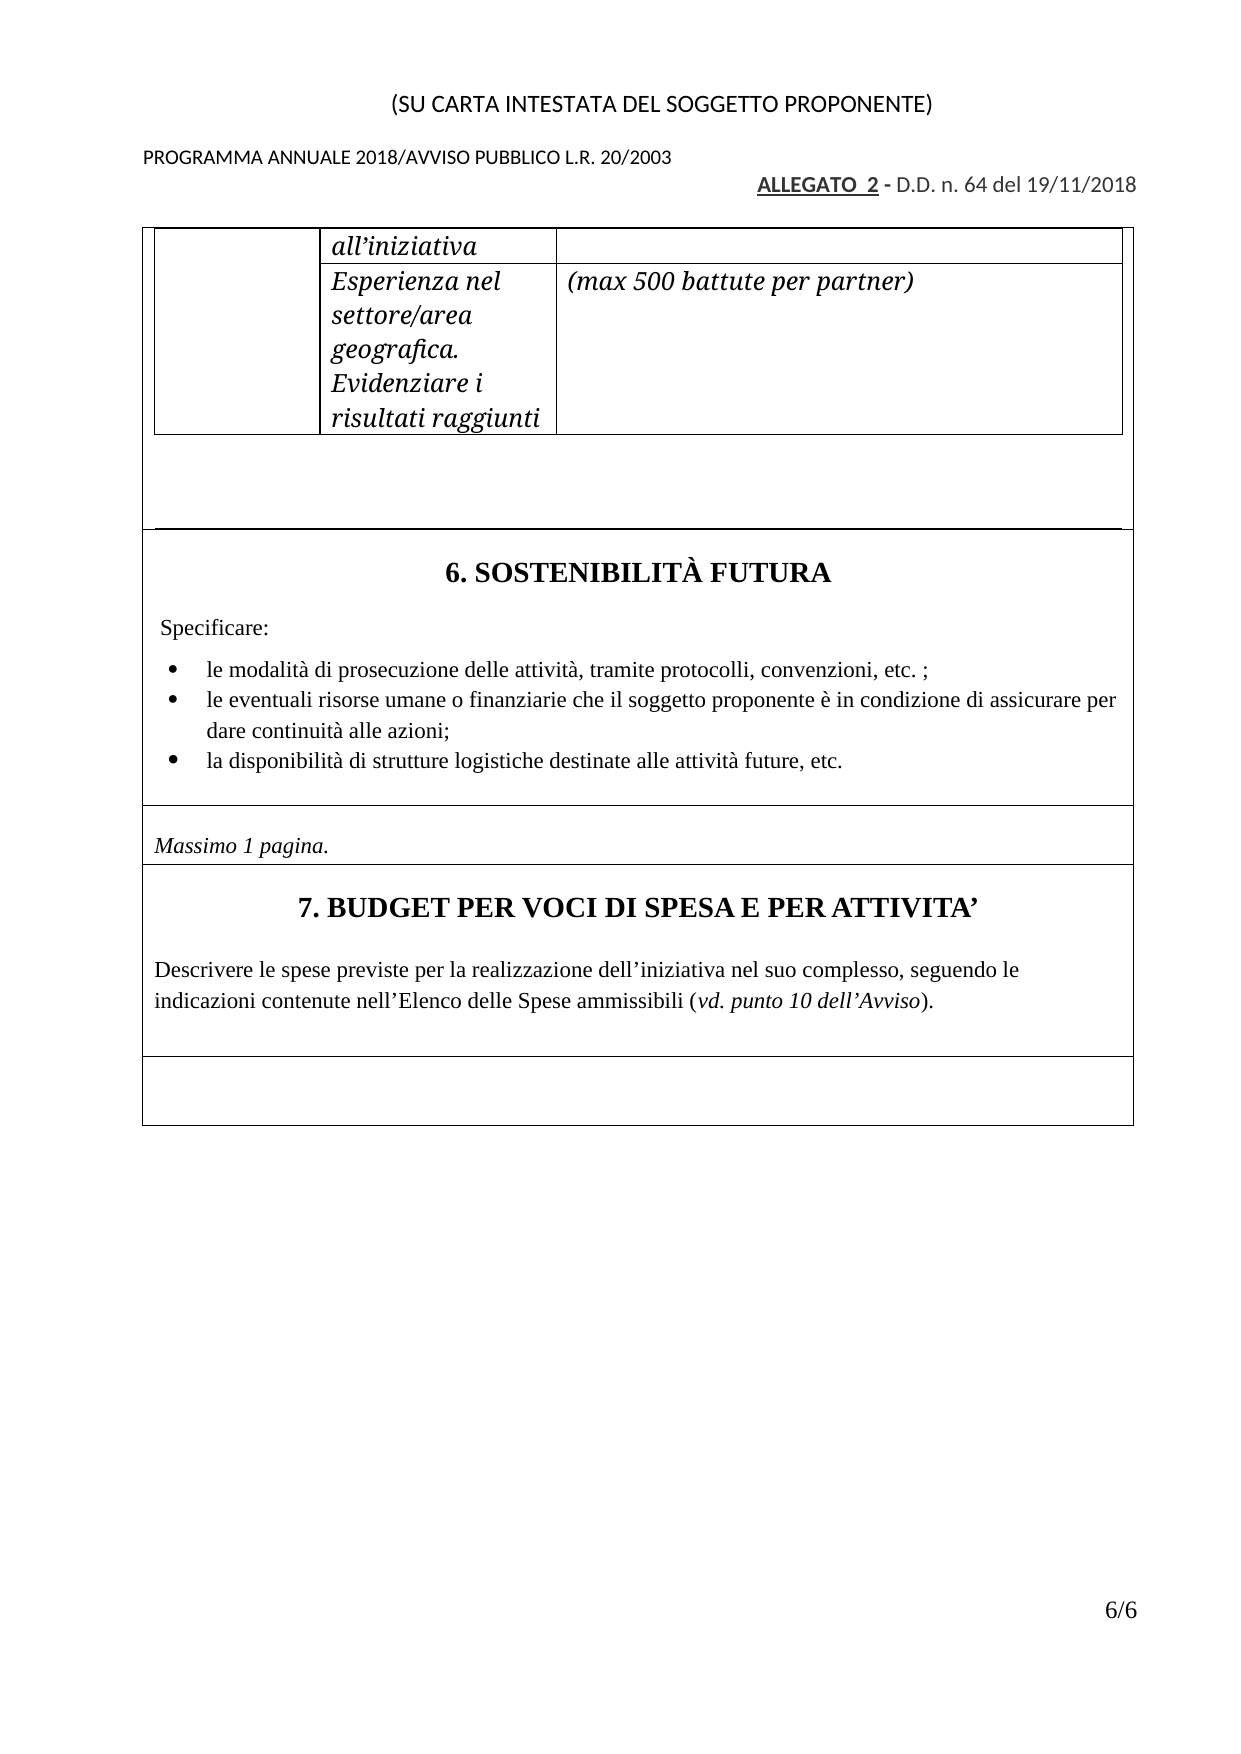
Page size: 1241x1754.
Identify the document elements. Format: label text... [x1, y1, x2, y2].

table_cell 7. BUDGET PER VOCI DI SPESA E PER ATTIVITA’ Descrivere le spese previste per la realizzazione dell’iniziativa nel suo complesso, seguendo le indicazioni contenute nell’Elenco delle Spese ammissibili (vd. punto 10 dell’Avviso). [143, 865, 1133, 1056]
table_cell 6. SOSTENIBILITÀ FUTURA Specificare: le modalità di prosecuzione delle attività, tramite protocolli, convenzioni, etc. ; le eventuali risorse umane o finanziarie che il soggetto proponente è in condizione di assicurare per dare continuità alle azioni; la disponibilità di strutture logistiche destinate alle attività future, etc. [143, 530, 1133, 805]
table_cell Massimo 1 pagina. [143, 806, 1133, 864]
table_cell [143, 1057, 1133, 1125]
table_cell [143, 228, 1133, 529]
